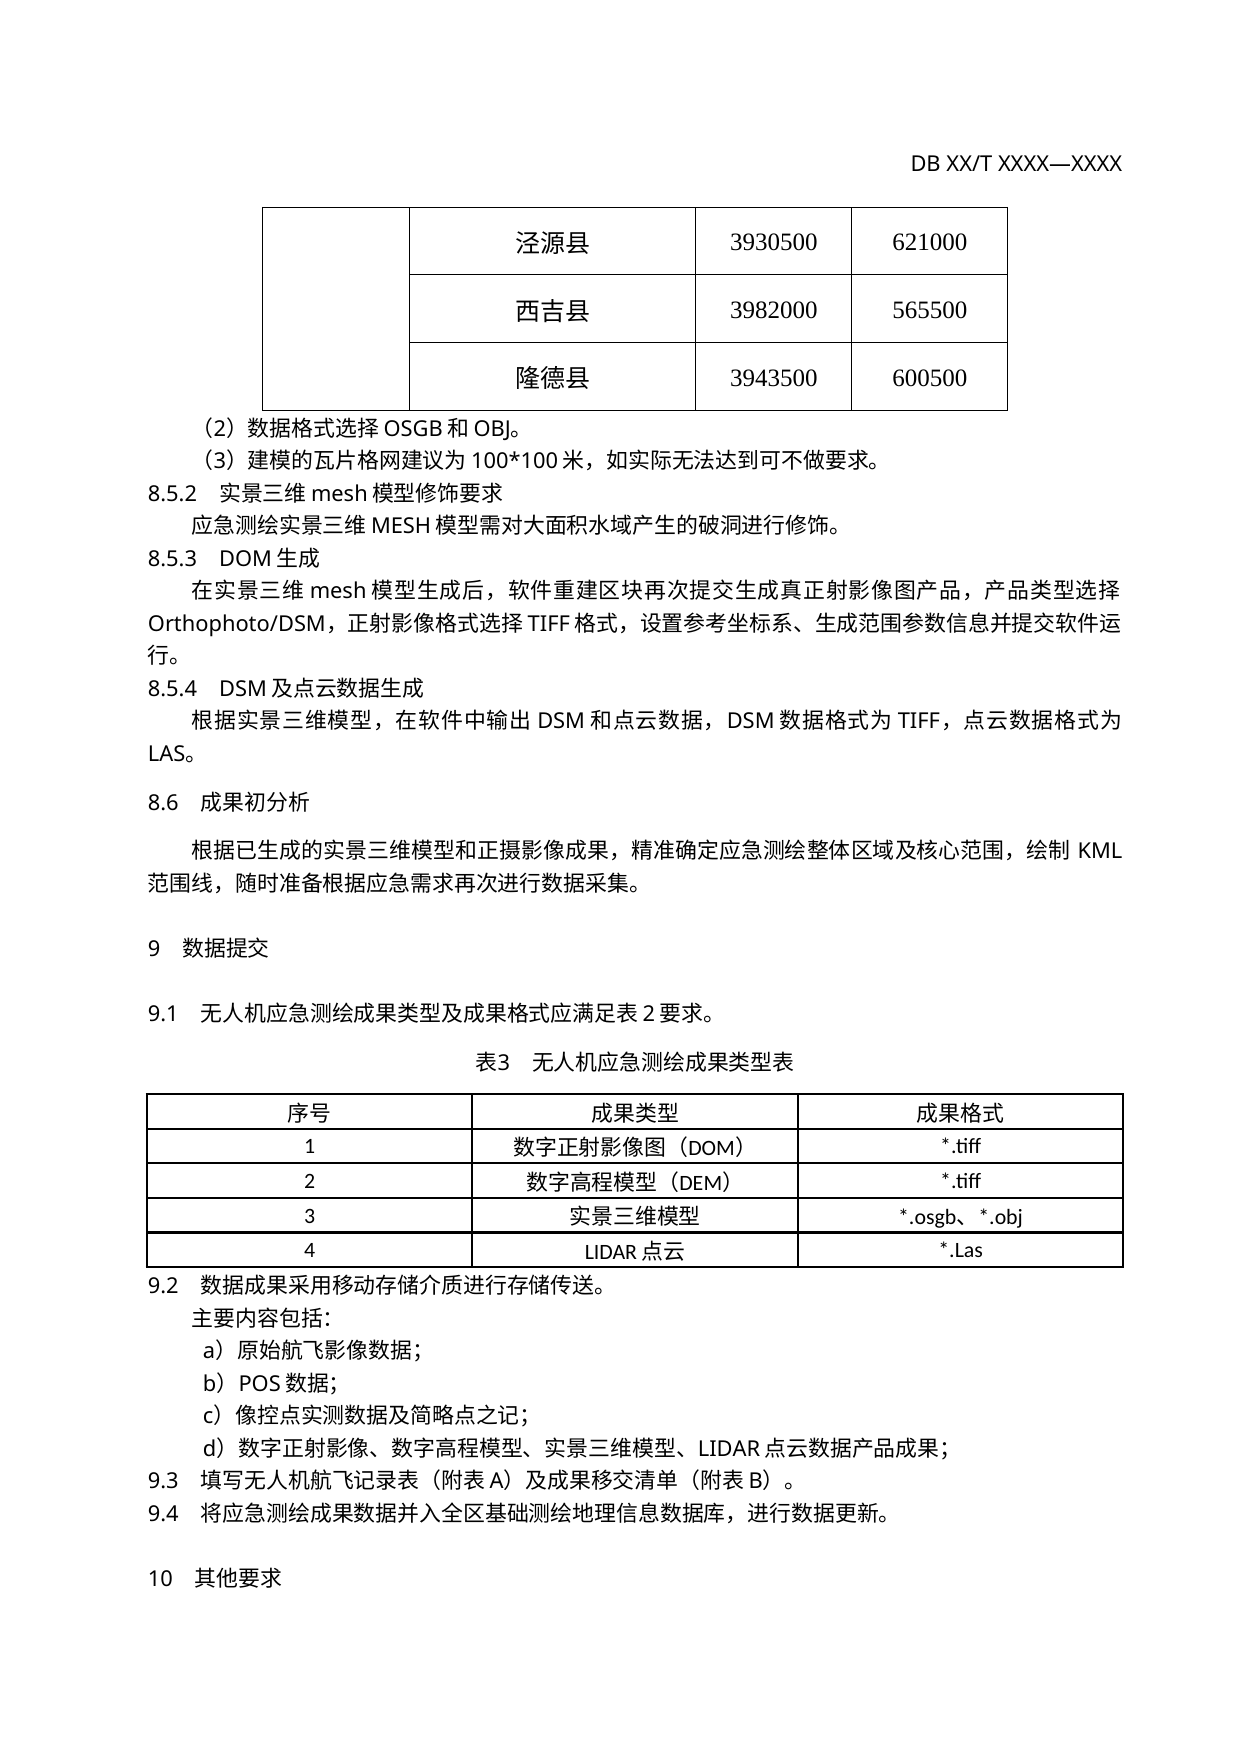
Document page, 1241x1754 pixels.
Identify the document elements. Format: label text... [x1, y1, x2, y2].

table_cell 3943500 [696, 343, 851, 409]
text DOM生成 [148, 541, 1122, 573]
text DSM及点云数据生成 [148, 671, 1122, 703]
text （2）数据格式选择OSGB和OBJ。 [148, 411, 1122, 443]
text 数据提交 [148, 931, 1122, 963]
table_cell 3982000 [696, 275, 851, 342]
table_cell 3 [148, 1199, 471, 1231]
table_cell 565500 [852, 275, 1007, 342]
table_cell 600500 [852, 343, 1007, 409]
table_cell 数字正射影像图（DOM） [473, 1130, 797, 1162]
text 数据成果采用移动存储介质进行存储传送。 [148, 1268, 1122, 1301]
table_cell *.tiff [799, 1130, 1122, 1162]
table_cell 隆德县 [410, 343, 695, 409]
table_cell *.tiff [799, 1164, 1122, 1197]
text b）POS数据； [148, 1366, 1122, 1398]
table_header 序号 [148, 1095, 471, 1128]
table_cell 621000 [852, 208, 1007, 274]
text 其他要求 [148, 1561, 1122, 1593]
table_cell *.osgb、*.obj [799, 1199, 1122, 1231]
table_cell 4 [148, 1234, 471, 1266]
text a）原始航飞影像数据； [148, 1333, 1122, 1366]
text 无人机应急测绘成果类型表 [148, 1044, 1122, 1077]
text 填写无人机航飞记录表（附表A）及成果移交清单（附表B）。 [148, 1463, 1122, 1496]
text 根据实景三维模型，在软件中输出DSM和点云数据，DSM数据格式为TIFF，点云数据格式为LAS。 [148, 703, 1122, 768]
text 成果初分析 [148, 784, 1122, 817]
table_cell LIDAR点云 [473, 1234, 797, 1266]
text 将应急测绘成果数据并入全区基础测绘地理信息数据库，进行数据更新。 [148, 1496, 1122, 1528]
table_cell 西吉县 [410, 275, 695, 342]
table_header 成果类型 [473, 1095, 797, 1128]
text 无人机应急测绘成果类型及成果格式应满足表2要求。 [148, 996, 1122, 1028]
text 实景三维mesh模型修饰要求 [148, 476, 1122, 508]
table_cell 2 [148, 1164, 471, 1197]
text 在实景三维mesh模型生成后，软件重建区块再次提交生成真正射影像图产品，产品类型选择Orthophoto/DSM，正射影像格式选择TIFF格式，设置参考坐标系、生成范围参数信息并提交软件运行。 [148, 573, 1122, 671]
table_cell *.Las [799, 1234, 1122, 1266]
table_cell 3930500 [696, 208, 851, 274]
text （3）建模的瓦片格网建议为100*100米，如实际无法达到可不做要求。 [148, 443, 1122, 476]
text d）数字正射影像、数字高程模型、实景三维模型、LIDAR点云数据产品成果； [148, 1431, 1122, 1463]
table_header 成果格式 [799, 1095, 1122, 1128]
text c）像控点实测数据及简略点之记； [148, 1398, 1122, 1431]
text 应急测绘实景三维MESH模型需对大面积水域产生的破洞进行修饰。 [148, 508, 1122, 541]
text 主要内容包括： [148, 1301, 1122, 1333]
table_cell 数字高程模型（DEM） [473, 1164, 797, 1197]
text 根据已生成的实景三维模型和正摄影像成果，精准确定应急测绘整体区域及核心范围，绘制KML范围线，随时准备根据应急需求再次进行数据采集。 [148, 833, 1122, 898]
table_cell 1 [148, 1130, 471, 1162]
table_cell 实景三维模型 [473, 1199, 797, 1231]
table_cell 泾源县 [410, 208, 695, 274]
